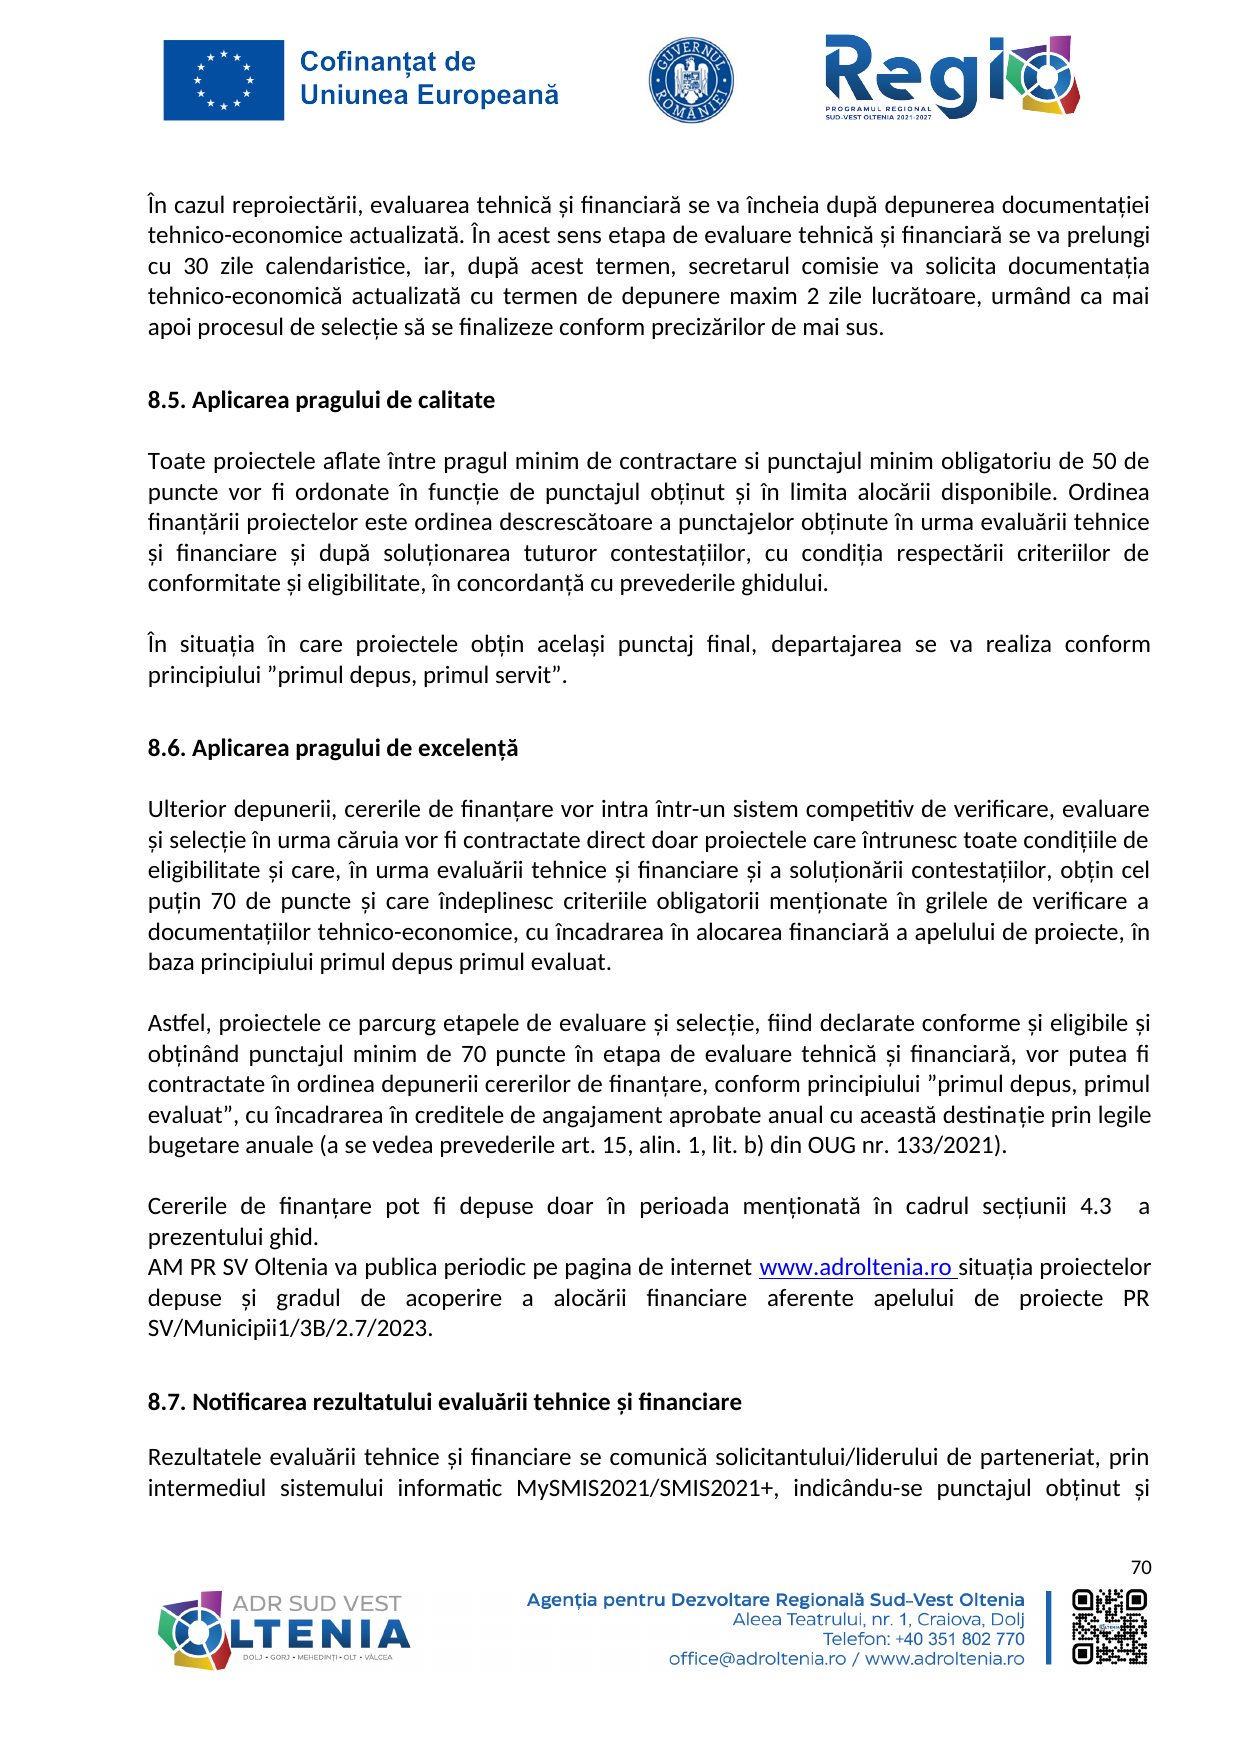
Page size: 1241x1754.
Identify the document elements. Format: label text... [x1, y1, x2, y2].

picture [823, 33, 1082, 122]
picture [148, 1579, 1152, 1677]
text Cererile de finanțare pot fi depuse doar în perioada menționată în cadrul secțiunii 4.3 a prezentului ghid. [148, 1190, 1152, 1251]
picture [158, 35, 561, 124]
text Toate proiectele aflate între pragul minim de contractare si punctajul minim obligatoriu de 50 de puncte vor fi ordonate în funcție de punctajul obținut și în limita alocării disponibile. Ordinea finanțării proiectelor este ordinea descrescătoare a punctajelor obținute în urma evaluării tehnice și financiare și după soluționarea tuturor contestațiilor, cu condiția respectării criteriilor de conformitate și eligibilitate, în concordanță cu prevederile ghidului. [148, 445, 1152, 598]
text 8.5. Aplicarea pragului de calitate [148, 384, 1152, 415]
text 8.7. Notificarea rezultatului evaluării tehnice și financiare [148, 1386, 1152, 1417]
text Astfel, proiectele ce parcurg etapele de evaluare și selecţie, fiind declarate conforme și eligibile și obținând punctajul minim de 70 puncte în etapa de evaluare tehnică și financiară, vor putea fi contractate în ordinea depunerii cererilor de finanțare, conform principiului ”primul depus, primul evaluat”, cu încadrarea în creditele de angajament aprobate anual cu această destinaţie prin legile bugetare anuale (a se vedea prevederile art. 15, alin. 1, lit. b) din OUG nr. 133/2021). [148, 1007, 1152, 1160]
text 8.6. Aplicarea pragului de excelență [148, 733, 1152, 763]
text Ulterior depunerii, cererile de finanțare vor intra într-un sistem competitiv de verificare, evaluare și selecție în urma căruia vor fi contractate direct doar proiectele care întrunesc toate condițiile de eligibilitate și care, în urma evaluării tehnice și financiare și a soluționării contestațiilor, obțin cel puțin 70 de puncte și care îndeplinesc criteriile obligatorii menționate în grilele de verificare a documentațiilor tehnico-economice, cu încadrarea în alocarea financiară a apelului de proiecte, în baza principiului primul depus primul evaluat. [148, 794, 1152, 977]
text AM PR SV Oltenia va publica periodic pe pagina de internet www.adroltenia.ro situația proiectelor depuse și gradul de acoperire a alocării financiare aferente apelului de proiecte PR SV/Municipii1/3B/2.7/2023. [148, 1251, 1152, 1343]
picture [645, 35, 739, 125]
text În situația în care proiectele obțin același punctaj final, departajarea se va realiza conform principiului ”primul depus, primul servit”. [148, 628, 1152, 689]
text În cazul reproiectării, evaluarea tehnică și financiară se va încheia după depunerea documentației tehnico-economice actualizată. În acest sens etapa de evaluare tehnică și financiară se va prelungi cu 30 zile calendaristice, iar, după acest termen, secretarul comisie va solicita documentația tehnico-economică actualizată cu termen de depunere maxim 2 zile lucrătoare, urmând ca mai apoi procesul de selecție să se finalizeze conform precizărilor de mai sus. [148, 189, 1152, 341]
